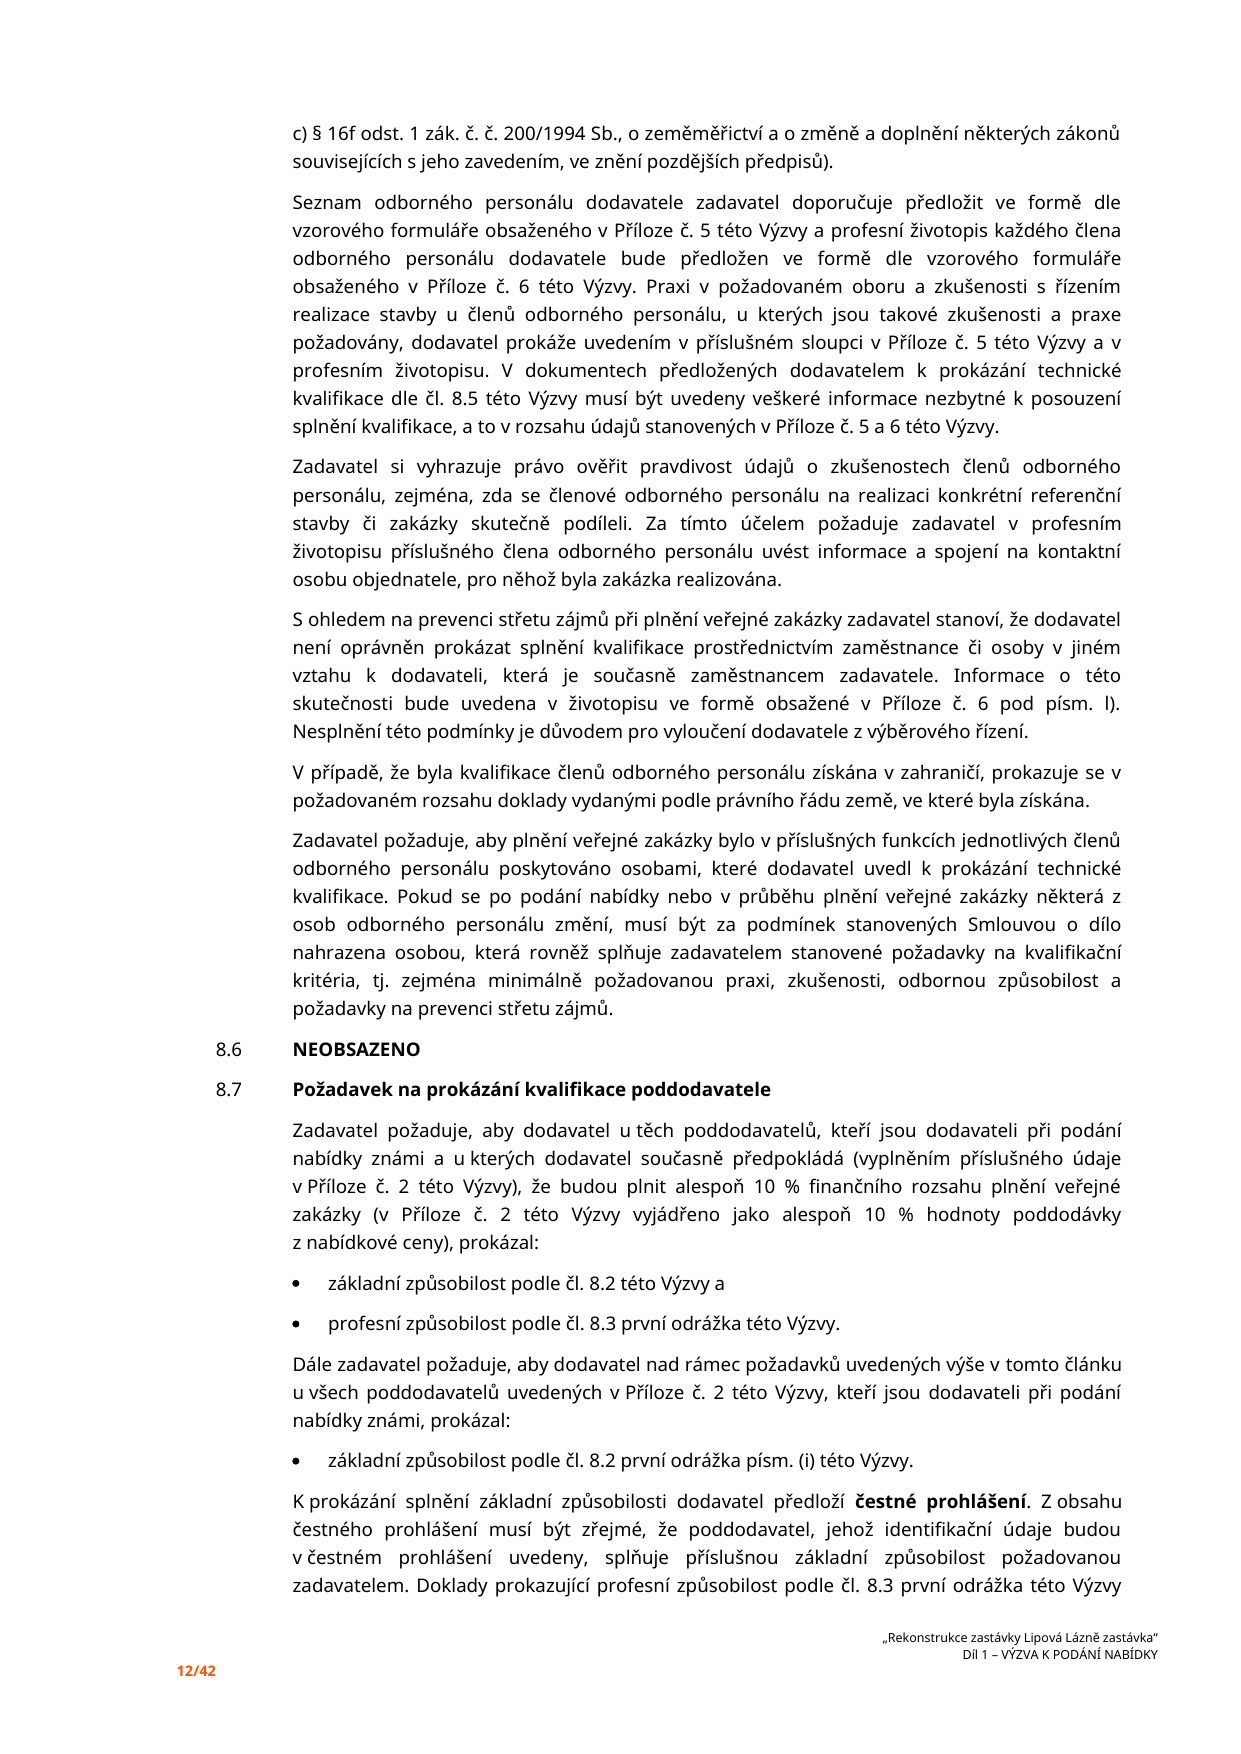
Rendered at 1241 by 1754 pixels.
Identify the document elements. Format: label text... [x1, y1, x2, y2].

text Požadavek na prokázání kvalifikace poddodavatele [216, 1077, 1122, 1102]
text Zadavatel požaduje, aby dodavatel u těch poddodavatelů, kteří jsou dodavateli při podání nabídky známi a u kterých dodavatel současně předpokládá (vyplněním příslušného údaje v Příloze č. 2 této Výzvy), že budou plnit alespoň 10 % finančního rozsahu plnění veřejné zakázky (v Příloze č. 2 této Výzvy vyjádřeno jako alespoň 10 % hodnoty poddodávky z nabídkové ceny), prokázal: [292, 1117, 1122, 1255]
text Zadavatel si vyhrazuje právo ověřit pravdivost údajů o zkušenostech členů odborného personálu, zejména, zda se členové odborného personálu na realizaci konkrétní referenční stavby či zakázky skutečně podíleli. Za tímto účelem požaduje zadavatel v profesním životopisu příslušného člena odborného personálu uvést informace a spojení na kontaktní osobu objednatele, pro něhož byla zakázka realizována. [292, 454, 1122, 591]
text NEOBSAZENO [216, 1036, 1122, 1062]
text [292, 1488, 1122, 1598]
text Zadavatel požaduje, aby plnění veřejné zakázky bylo v příslušných funkcích jednotlivých členů odborného personálu poskytováno osobami, které dodavatel uvedl k prokázání technické kvalifikace. Pokud se po podání nabídky nebo v průběhu plnění veřejné zakázky některá z osob odborného personálu změní, musí být za podmínek stanovených Smlouvou o dílo nahrazena osobou, která rovněž splňuje zadavatelem stanovené požadavky na kvalifikační kritéria, tj. zejména minimálně požadovanou praxi, zkušenosti, odbornou způsobilost a požadavky na prevenci střetu zájmů. [292, 828, 1122, 1021]
text S ohledem na prevenci střetu zájmů při plnění veřejné zakázky zadavatel stanoví, že dodavatel není oprávněn prokázat splnění kvalifikace prostřednictvím zaměstnance či osoby v jiném vztahu k dodavateli, která je současně zaměstnancem zadavatele. Informace o této skutečnosti bude uvedena v životopisu ve formě obsažené v Příloze č. 6 pod písm. l). Nesplnění této podmínky je důvodem pro vyloučení dodavatele z výběrového řízení. [292, 606, 1122, 744]
text profesní způsobilost podle čl. 8.3 první odrážka této Výzvy. [292, 1310, 1122, 1336]
text základní způsobilost podle čl. 8.2 této Výzvy a [292, 1270, 1122, 1295]
text základní způsobilost podle čl. 8.2 první odrážka písm. (i) této Výzvy. [292, 1447, 1122, 1473]
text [292, 121, 1122, 174]
text V případě, že byla kvalifikace členů odborného personálu získána v zahraničí, prokazuje se v požadovaném rozsahu doklady vydanými podle právního řádu země, ve které byla získána. [292, 759, 1122, 813]
text Dále zadavatel požaduje, aby dodavatel nad rámec požadavků uvedených výše v tomto článku u všech poddodavatelů uvedených v Příloze č. 2 této Výzvy, kteří jsou dodavateli při podání nabídky známi, prokázal: [292, 1351, 1122, 1432]
text Seznam odborného personálu dodavatele zadavatel doporučuje předložit ve formě dle vzorového formuláře obsaženého v Příloze č. 5 této Výzvy a profesní životopis každého člena odborného personálu dodavatele bude předložen ve formě dle vzorového formuláře obsaženého v Příloze č. 6 této Výzvy. Praxi v požadovaném oboru a zkušenosti s řízením realizace stavby u členů odborného personálu, u kterých jsou takové zkušenosti a praxe požadovány, dodavatel prokáže uvedením v příslušném sloupci v Příloze č. 5 této Výzvy a v profesním životopisu. V dokumentech předložených dodavatelem k prokázání technické kvalifikace dle čl. 8.5 této Výzvy musí být uvedeny veškeré informace nezbytné k posouzení splnění kvalifikace, a to v rozsahu údajů stanovených v Příloze č. 5 a 6 této Výzvy. [292, 189, 1122, 439]
